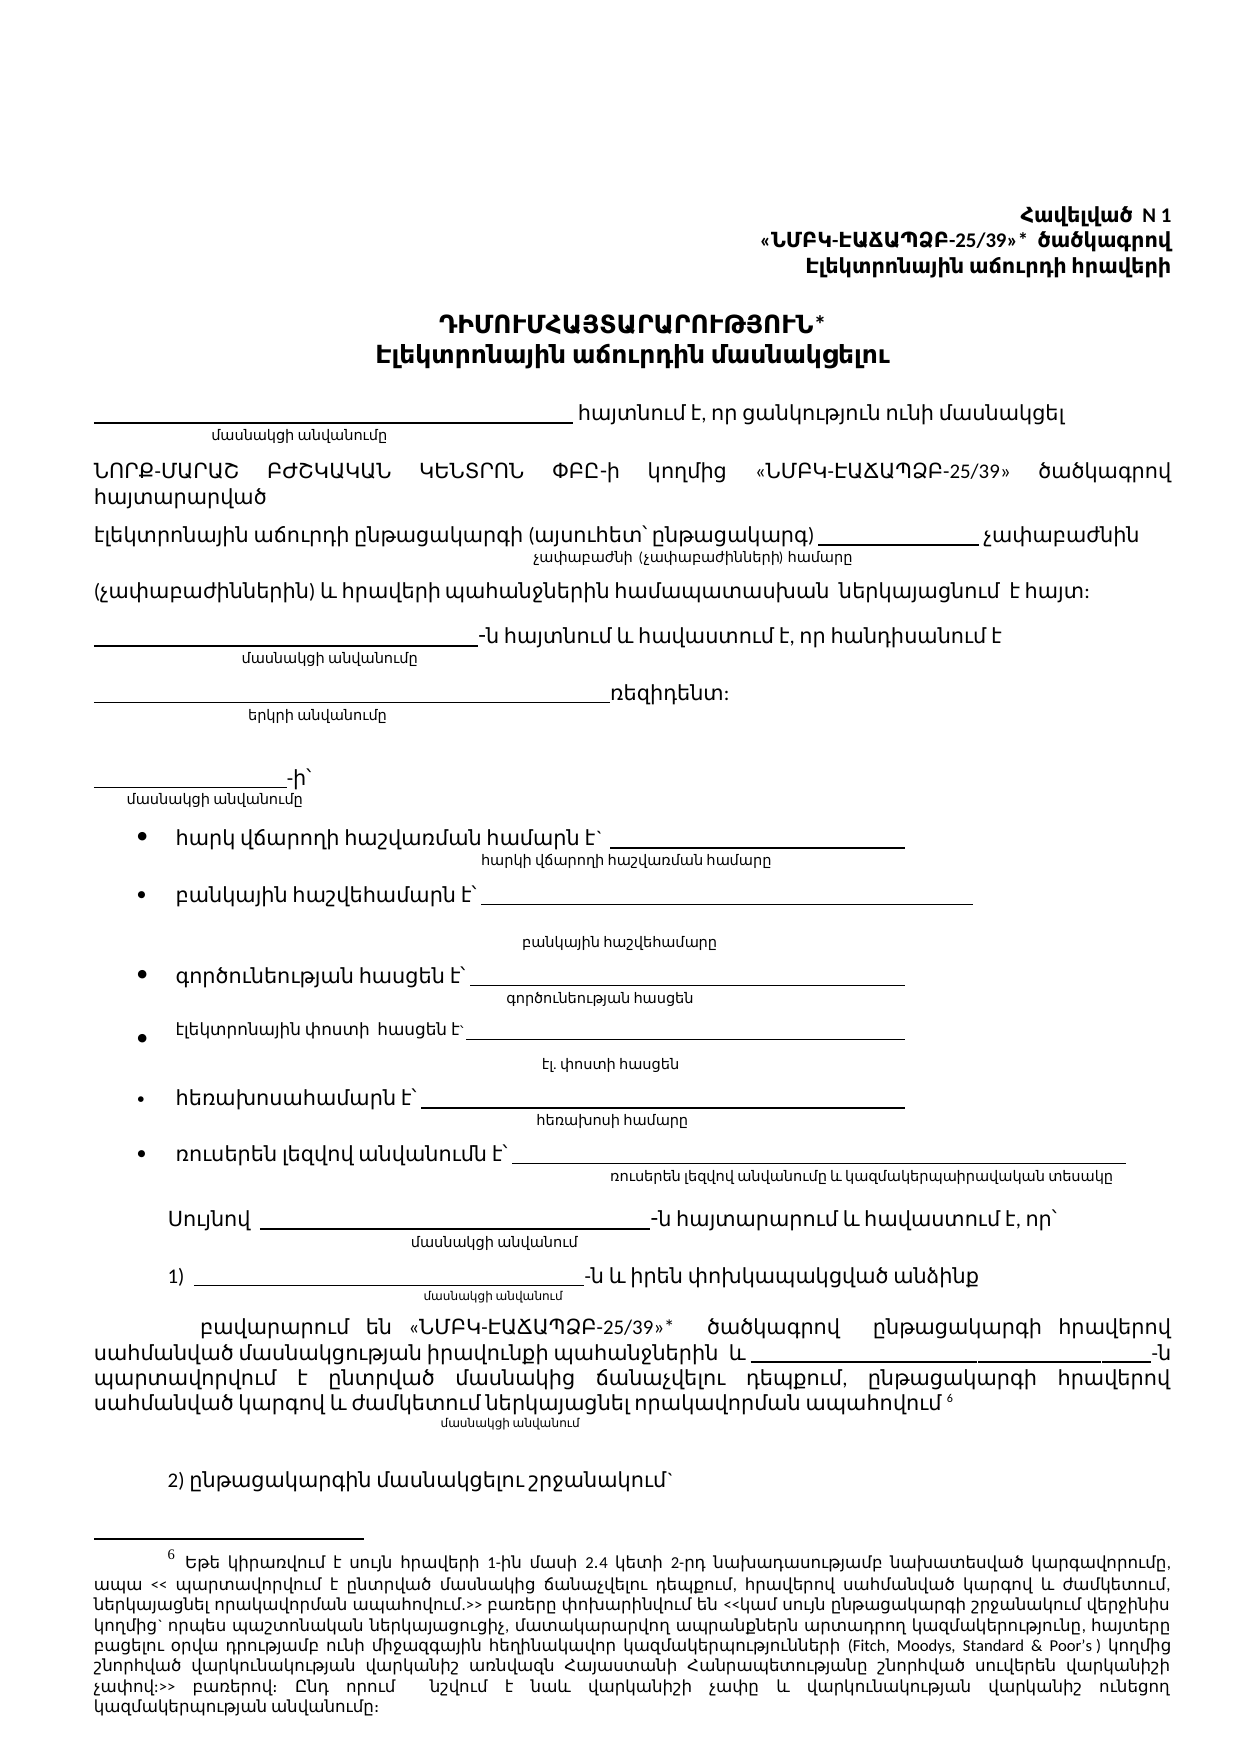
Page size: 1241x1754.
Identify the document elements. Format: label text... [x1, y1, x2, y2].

subtitle Էլեկտրոնային աճուրդին մասնակցելու [94, 339, 1171, 370]
text -ի՝ [94, 765, 1171, 790]
text բանկային հաշվեհամարը [94, 933, 1171, 963]
text մասնակցի անվանումը [94, 790, 1171, 821]
list էլեկտրոնային փոստի հասցեն է՝ [138, 1019, 1171, 1055]
text ՆՈՐՔ-ՄԱՐԱՇ ԲԺՇԿԱԿԱՆ ԿԵՆՏՐՈՆ ՓԲԸ-ի կողմից «ՆՄԲԿ-ԷԱՃԱՊՁԲ-25/39» ծածկագրով հայտարարված [94, 456, 1171, 510]
text հարկի վճարողի հաշվառման համարը [94, 851, 1171, 882]
text ԴԻՄՈՒՄՀԱՅՏԱՐԱՐՈՒԹՅՈՒՆ* [94, 309, 1171, 339]
text «ՆՄԲԿ-ԷԱՃԱՊՁԲ-25/39»* ծածկագրով [94, 227, 1171, 253]
text բավարարում են «ՆՄԲԿ-ԷԱՃԱՊՁԲ-25/39»* ծածկագրով ընթացակարգի հրավերով սահմանված մասնակցության իրավունքի պահանջներին և -ն պարտավորվում է ընտրված մասնակից ճանաչվելու դեպքում, ընթացակարգի հրավերով սահմանված կարգով և ժամկետում ներկայացնել որակավորման ապահովում [94, 1314, 1171, 1416]
list բանկային հաշվեհամարն է՝ [138, 882, 1171, 933]
text երկրի անվանումը [94, 706, 1171, 736]
text հեռախոսի համարը [462, 1111, 1171, 1141]
list ռուսերեն լեզվով անվանումն է՝ [138, 1141, 1171, 1167]
text չափաբաժնի (չափաբաժինների) համարը [94, 548, 1171, 578]
text 1) -ն և իրեն փոխկապակցված անձինք [94, 1263, 1171, 1289]
text մասնակցի անվանում [94, 1416, 1171, 1441]
list հարկ վճարողի հաշվառման համարն է` [138, 821, 1171, 851]
text գործունեության հասցեն [94, 989, 1171, 1019]
text մասնակցի անվանումը [94, 650, 1171, 680]
text ռուսերեն լեզվով անվանումը և կազմակերպաիրավական տեսակը [536, 1167, 1171, 1197]
list հեռախոսահամարն է՝ [138, 1086, 1171, 1111]
text ռեզիդենտ: [94, 680, 1171, 706]
text -ն հայտնում և հավաստում է, որ հանդիսանում է [94, 619, 1171, 650]
text էլ. փոստի հասցեն [94, 1055, 1171, 1086]
text մասնակցի անվանում [94, 1233, 1171, 1263]
text հայտնում է, որ ցանկություն ունի մասնակցել [94, 400, 1171, 426]
text (չափաբաժիններին) և հրավերի պահանջներին համապատասխան ներկայացնում է հայտ: [94, 578, 1171, 604]
text Սույնով -ն հայտարարում և հավաստում է, որ՝ [94, 1202, 1171, 1233]
text մասնակցի անվանումը [94, 426, 1171, 456]
text Էլեկտրոնային աճուրդի հրավերի [94, 253, 1171, 278]
text Հավելված N 1 [94, 202, 1171, 227]
list գործունեության հասցեն է՝ [138, 963, 1171, 989]
text մասնակցի անվանում [94, 1289, 1171, 1314]
text 2) ընթացակարգին մասնակցելու շրջանակում` [94, 1467, 1171, 1492]
text էլեկտրոնային աճուրդի ընթացակարգի (այսուհետ՝ ընթացակարգ) չափաբաժնին [94, 522, 1171, 548]
